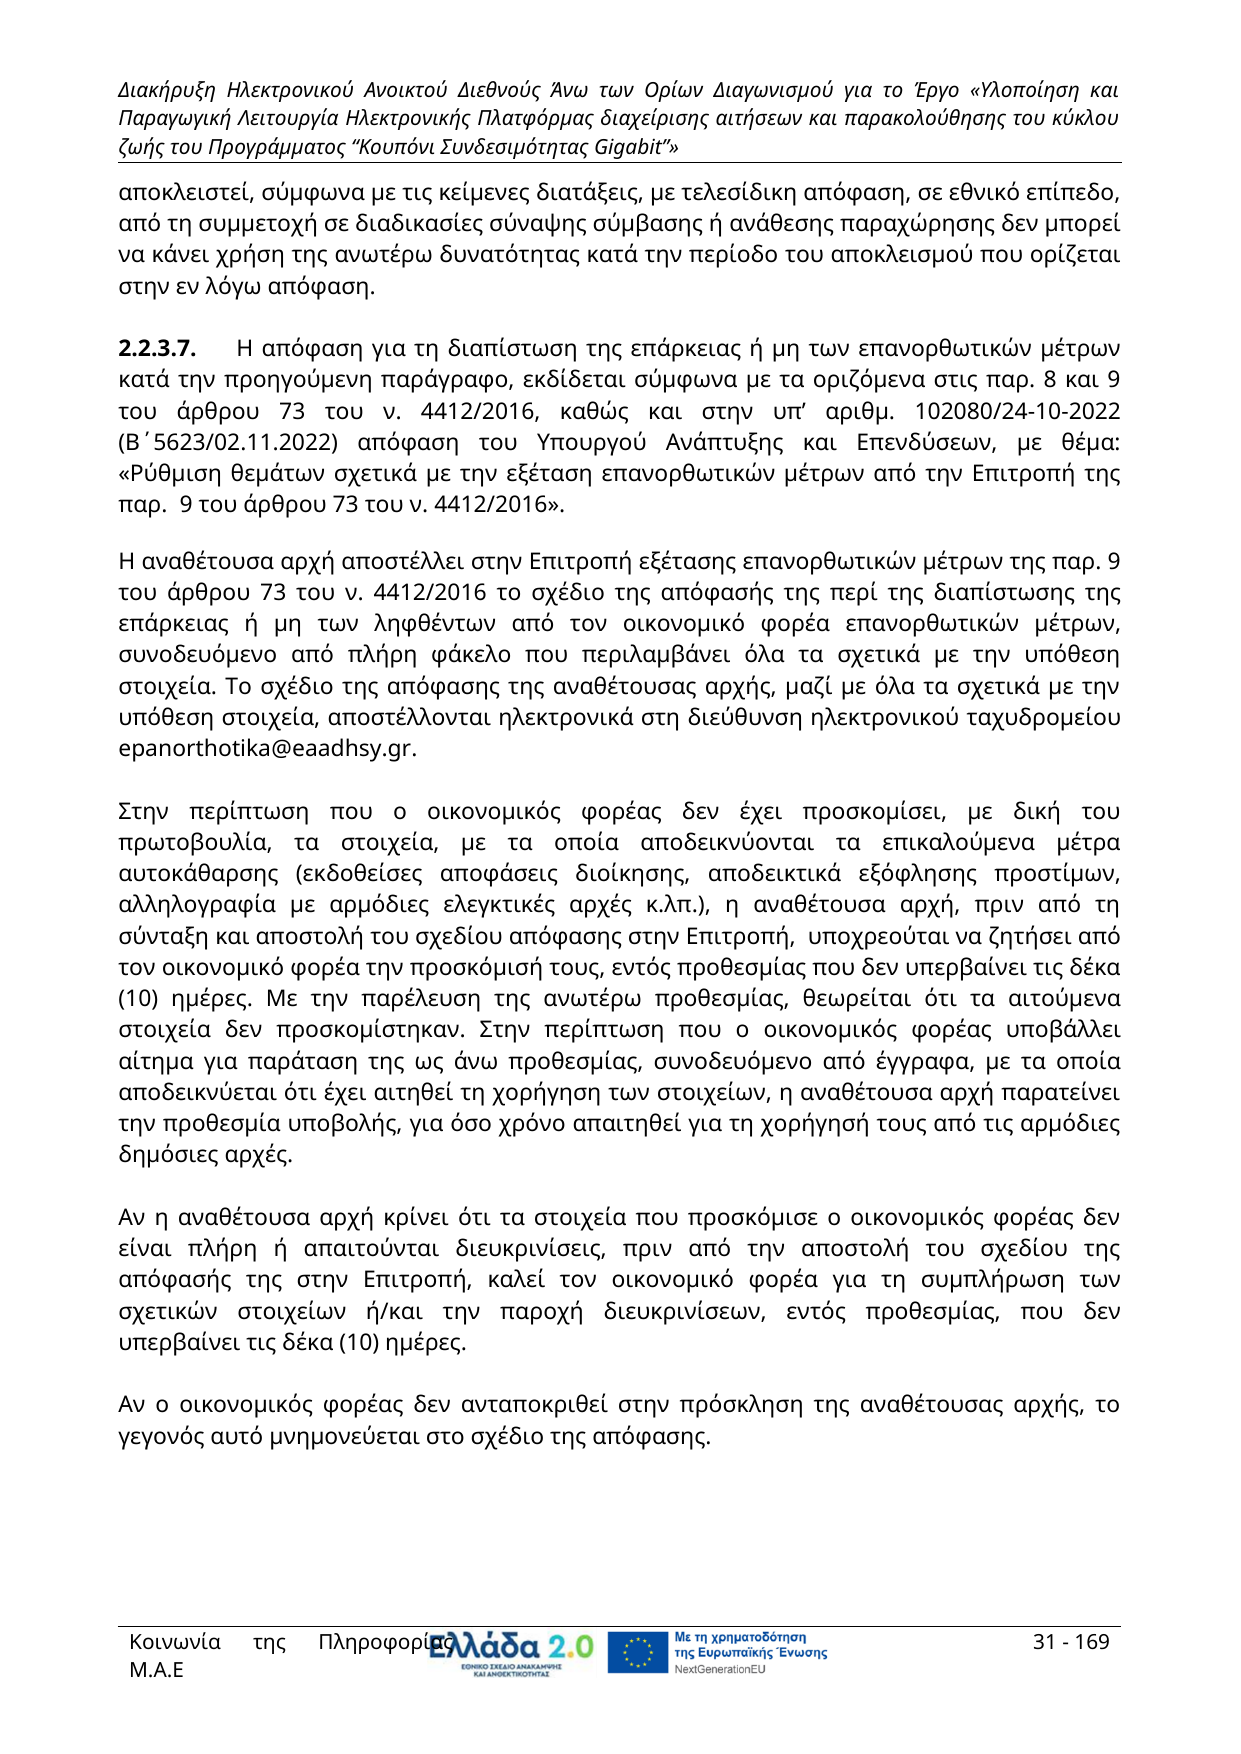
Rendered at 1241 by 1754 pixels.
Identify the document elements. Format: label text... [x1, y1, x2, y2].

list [118, 176, 1122, 301]
text Στην περίπτωση που ο οικονομικός φορέας δεν έχει προσκομίσει, με δική του πρωτοβουλία, τα στοιχεία, με τα οποία αποδεικνύονται τα επικαλούμενα μέτρα αυτοκάθαρσης (εκδοθείσες αποφάσεις διοίκησης, αποδεικτικά εξόφλησης προστίμων, αλληλογραφία με αρμόδιες ελεγκτικές αρχές κ.λπ.), η αναθέτουσα αρχή, πριν από τη σύνταξη και αποστολή του σχεδίου απόφασης στην Επιτροπή, υποχρεούται να ζητήσει από τον οικονομικό φορέα την προσκόμισή τους, εντός προθεσμίας που δεν υπερβαίνει τις δέκα (10) ημέρες. Με την παρέλευση της ανωτέρω προθεσμίας, θεωρείται ότι τα αιτούμενα στοιχεία δεν προσκομίστηκαν. Στην περίπτωση που ο οικονομικός φορέας υποβάλλει αίτημα για παράταση της ως άνω προθεσμίας, συνοδευόμενο από έγγραφα, με τα οποία αποδεικνύεται ότι έχει αιτηθεί τη χορήγηση των στοιχείων, η αναθέτουσα αρχή παρατείνει την προθεσμία υποβολής, για όσο χρόνο απαιτηθεί για τη χορήγησή τους από τις αρμόδιες δημόσιες αρχές. [118, 795, 1122, 1170]
list Η απόφαση για τη διαπίστωση της επάρκειας ή μη των επανορθωτικών μέτρων κατά την προηγούμενη παράγραφο, εκδίδεται σύμφωνα με τα οριζόμενα στις παρ. 8 και 9 του άρθρου 73 του ν. 4412/2016, καθώς και στην υπ’ αριθμ. 102080/24-10-2022 (Β΄5623/02.11.2022) απόφαση του Υπουργού Ανάπτυξης και Επενδύσεων, με θέμα: «Ρύθμιση θεμάτων σχετικά με την εξέταση επανορθωτικών μέτρων από την Επιτροπή της παρ. 9 του άρθρου 73 του ν. 4412/2016». [118, 332, 1122, 520]
text Η αναθέτουσα αρχή αποστέλλει στην Επιτροπή εξέτασης επανορθωτικών μέτρων της παρ. 9 του άρθρου 73 του ν. 4412/2016 το σχέδιο της απόφασής της περί της διαπίστωσης της επάρκειας ή μη των ληφθέντων από τον οικονομικό φορέα επανορθωτικών μέτρων, συνοδευόμενο από πλήρη φάκελο που περιλαμβάνει όλα τα σχετικά με την υπόθεση στοιχεία. Το σχέδιο της απόφασης της αναθέτουσας αρχής, μαζί με όλα τα σχετικά με την υπόθεση στοιχεία, αποστέλλονται ηλεκτρονικά στη διεύθυνση ηλεκτρονικού ταχυδρομείου epanorthotika@eaadhsy.gr. [118, 545, 1122, 763]
text Αν ο οικονομικός φορέας δεν ανταποκριθεί στην πρόσκληση της αναθέτουσας αρχής, το γεγονός αυτό μνημονεύεται στο σχέδιο της απόφασης. [118, 1388, 1122, 1451]
text Αν η αναθέτουσα αρχή κρίνει ότι τα στοιχεία που προσκόμισε ο οικονομικός φορέας δεν είναι πλήρη ή απαιτούνται διευκρινίσεις, πριν από την αποστολή του σχεδίου της απόφασής της στην Επιτροπή, καλεί τον οικονομικό φορέα για τη συμπλήρωση των σχετικών στοιχείων ή/και την παροχή διευκρινίσεων, εντός προθεσμίας, που δεν υπερβαίνει τις δέκα (10) ημέρες. [118, 1201, 1122, 1357]
picture [427, 1627, 834, 1678]
